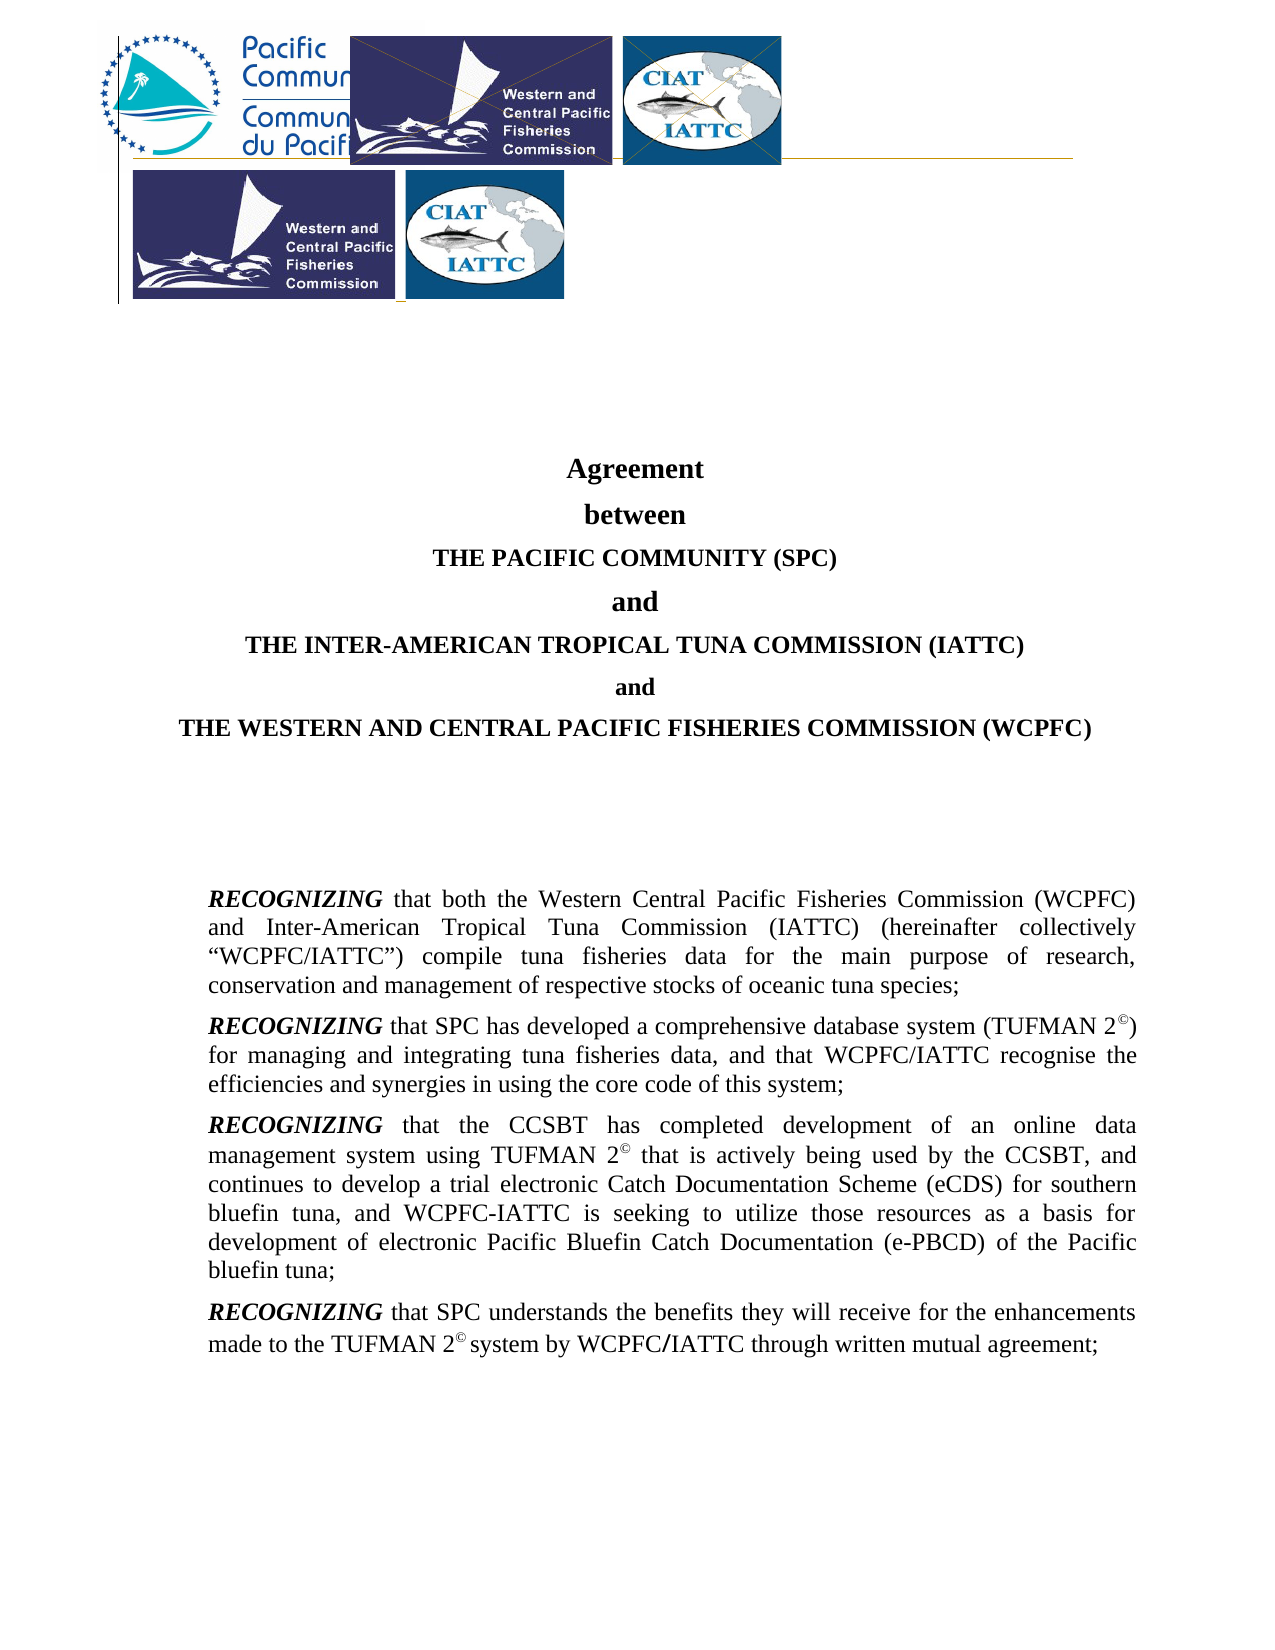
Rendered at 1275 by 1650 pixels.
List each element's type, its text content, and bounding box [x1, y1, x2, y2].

subtitle THE PACIFIC COMMUNITY (SPC) [133, 543, 1137, 572]
picture [97, 20, 611, 299]
subtitle Agreement [133, 451, 1137, 484]
subtitle THE WESTERN AND CENTRAL PACIFIC FISHERIES COMMISSION (WCPFC) [133, 713, 1137, 742]
text RECOGNIZING that SPC has developed a comprehensive database system (TUFMAN 2©) for managing and integrating tuna fisheries data, and that WCPFC/IATTC recognise the efficiencies and synergies in using the core code of this system; [208, 1011, 1137, 1097]
picture [483, 37, 613, 164]
text RECOGNIZING that both the Western Central Pacific Fisheries Commission (WCPFC) and Inter-American Tropical Tuna Commission (IATTC) (hereinafter collectively “WCPFC/IATTC”) compile tuna fisheries data for the main purpose of research, conservation and management of respective stocks of oceanic tuna species; [208, 884, 1137, 999]
text RECOGNIZING that the CCSBT has completed development of an online data management system using TUFMAN 2© that is actively being used by the CCSBT, and continues to develop a trial electronic Catch Documentation Scheme (eCDS) for southern bluefin tuna, and WCPFC-IATTC is seeking to utilize those resources as a basis for development of electronic Pacific Bluefin Catch Documentation (e-PBCD) of the Pacific bluefin tuna; [208, 1110, 1137, 1284]
subtitle and [133, 584, 1137, 618]
subtitle THE INTER-AMERICAN TROPICAL TUNA COMMISSION (IATTC) [133, 630, 1137, 659]
text RECOGNIZING that SPC understands the benefits they will receive for the enhancements made to the TUFMAN 2© system by WCPFC/IATTC through written mutual agreement; [208, 1297, 1137, 1359]
subtitle between [133, 497, 1137, 531]
subtitle and [133, 672, 1137, 700]
